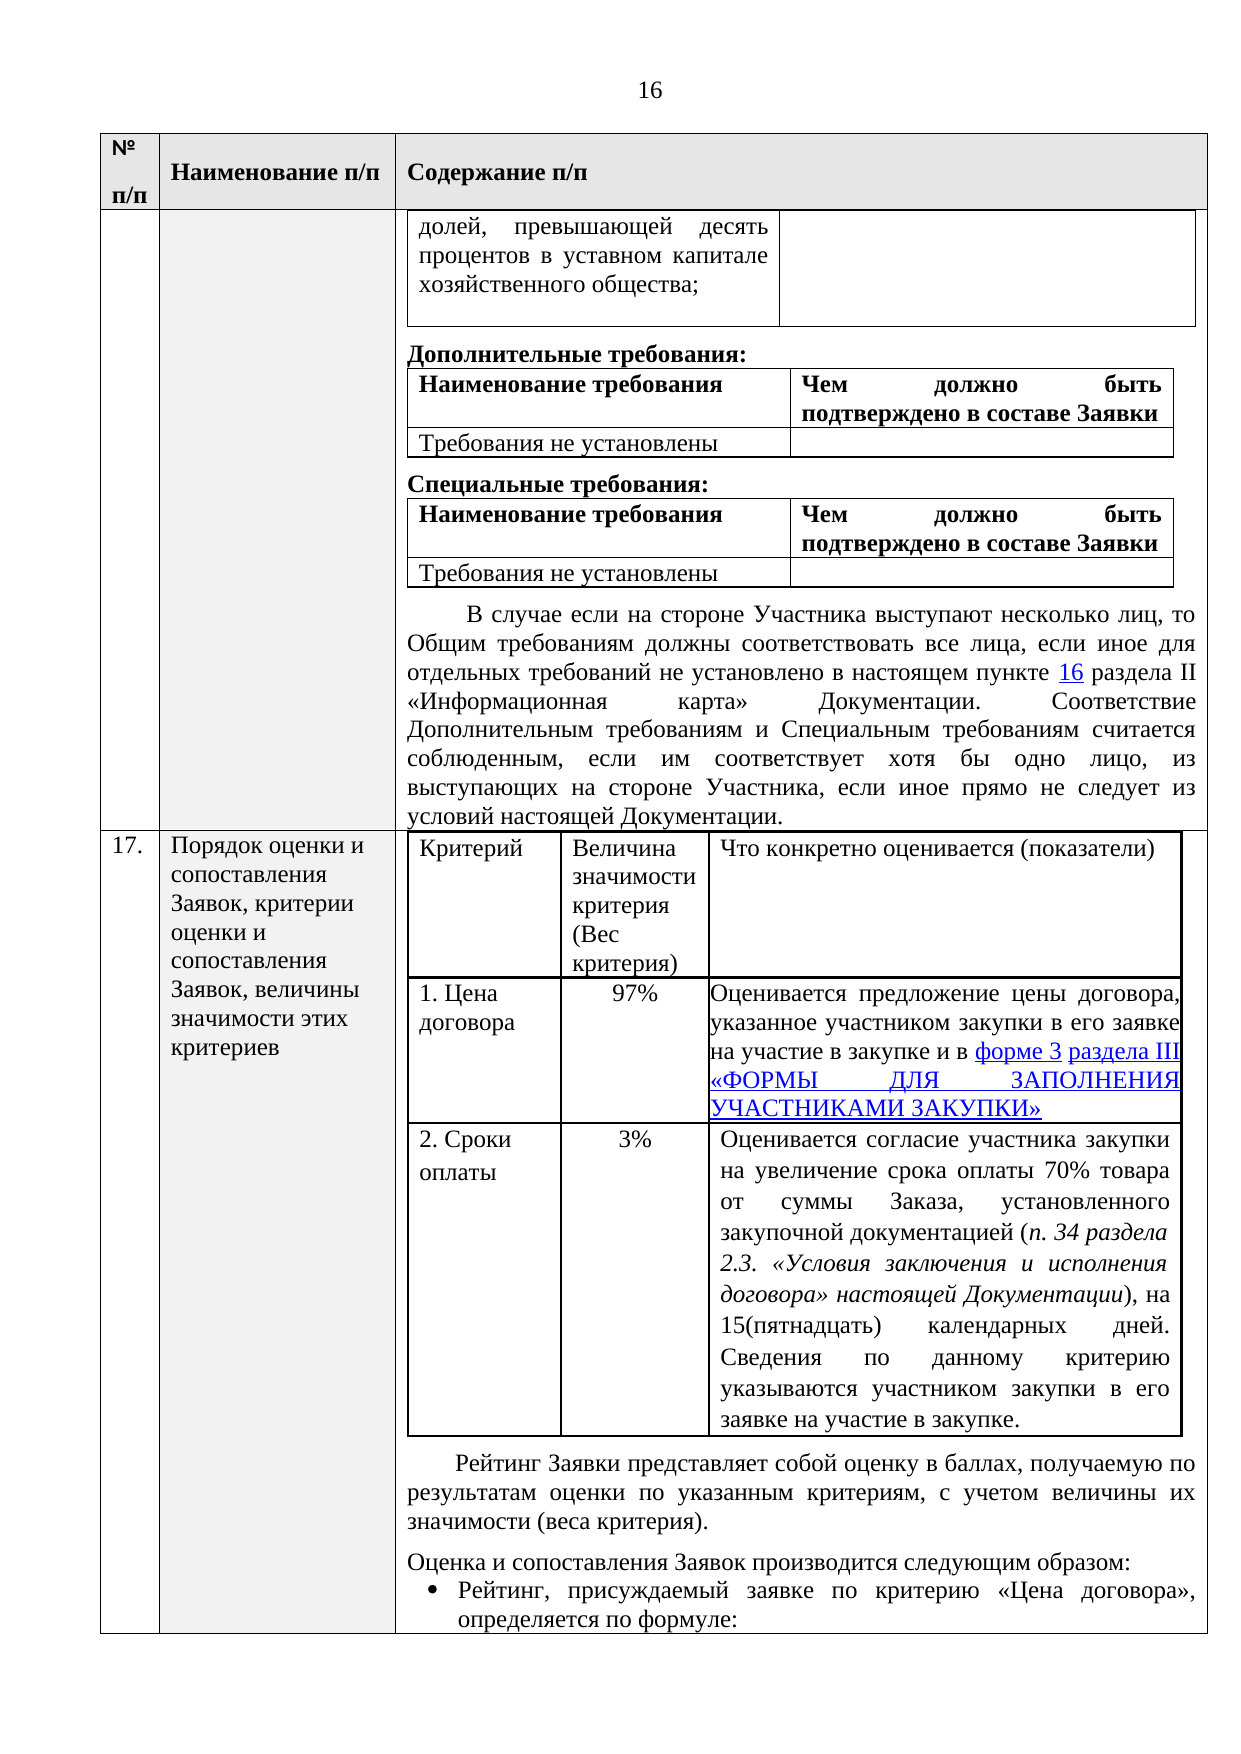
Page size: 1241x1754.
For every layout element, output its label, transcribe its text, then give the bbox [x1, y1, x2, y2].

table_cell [396, 831, 1207, 1633]
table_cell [160, 210, 395, 829]
table_header Наименование п/п [160, 134, 395, 209]
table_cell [160, 831, 395, 1633]
table_header Содержание п/п [396, 134, 1207, 209]
table_cell [101, 831, 159, 1633]
table_header № п/п [101, 134, 159, 209]
table_cell [101, 210, 159, 829]
